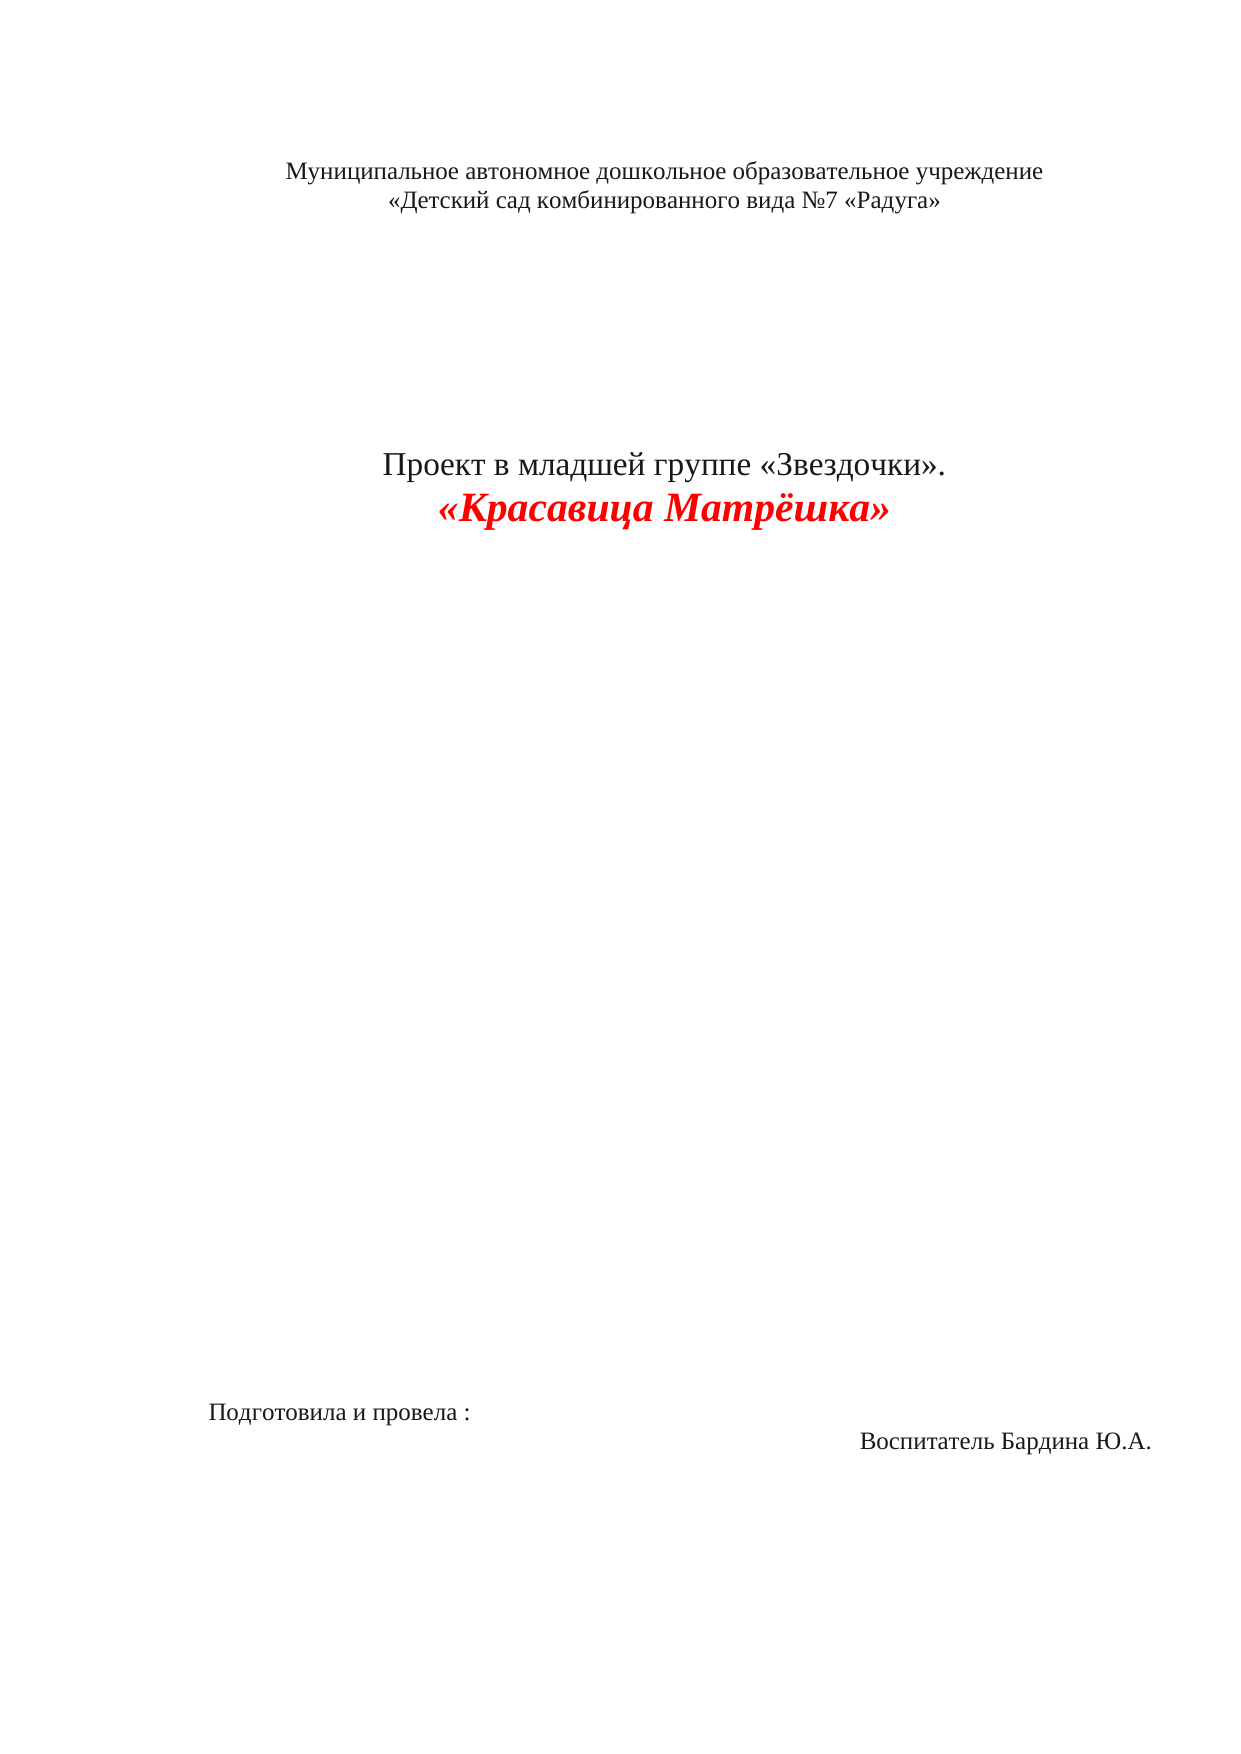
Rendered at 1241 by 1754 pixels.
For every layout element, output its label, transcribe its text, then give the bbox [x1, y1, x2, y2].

text «Красавица Матрёшка» [177, 482, 1152, 530]
text Подготовила и провела : Воспитатель Бардина Ю.А. [177, 1397, 1152, 1455]
text Муниципальное автономное дошкольное образовательное учреждение [177, 156, 1152, 185]
text Проект в младшей группе «Звездочки». [177, 444, 1152, 482]
text «Детский сад комбинированного вида №7 «Радуга» [177, 185, 1152, 214]
